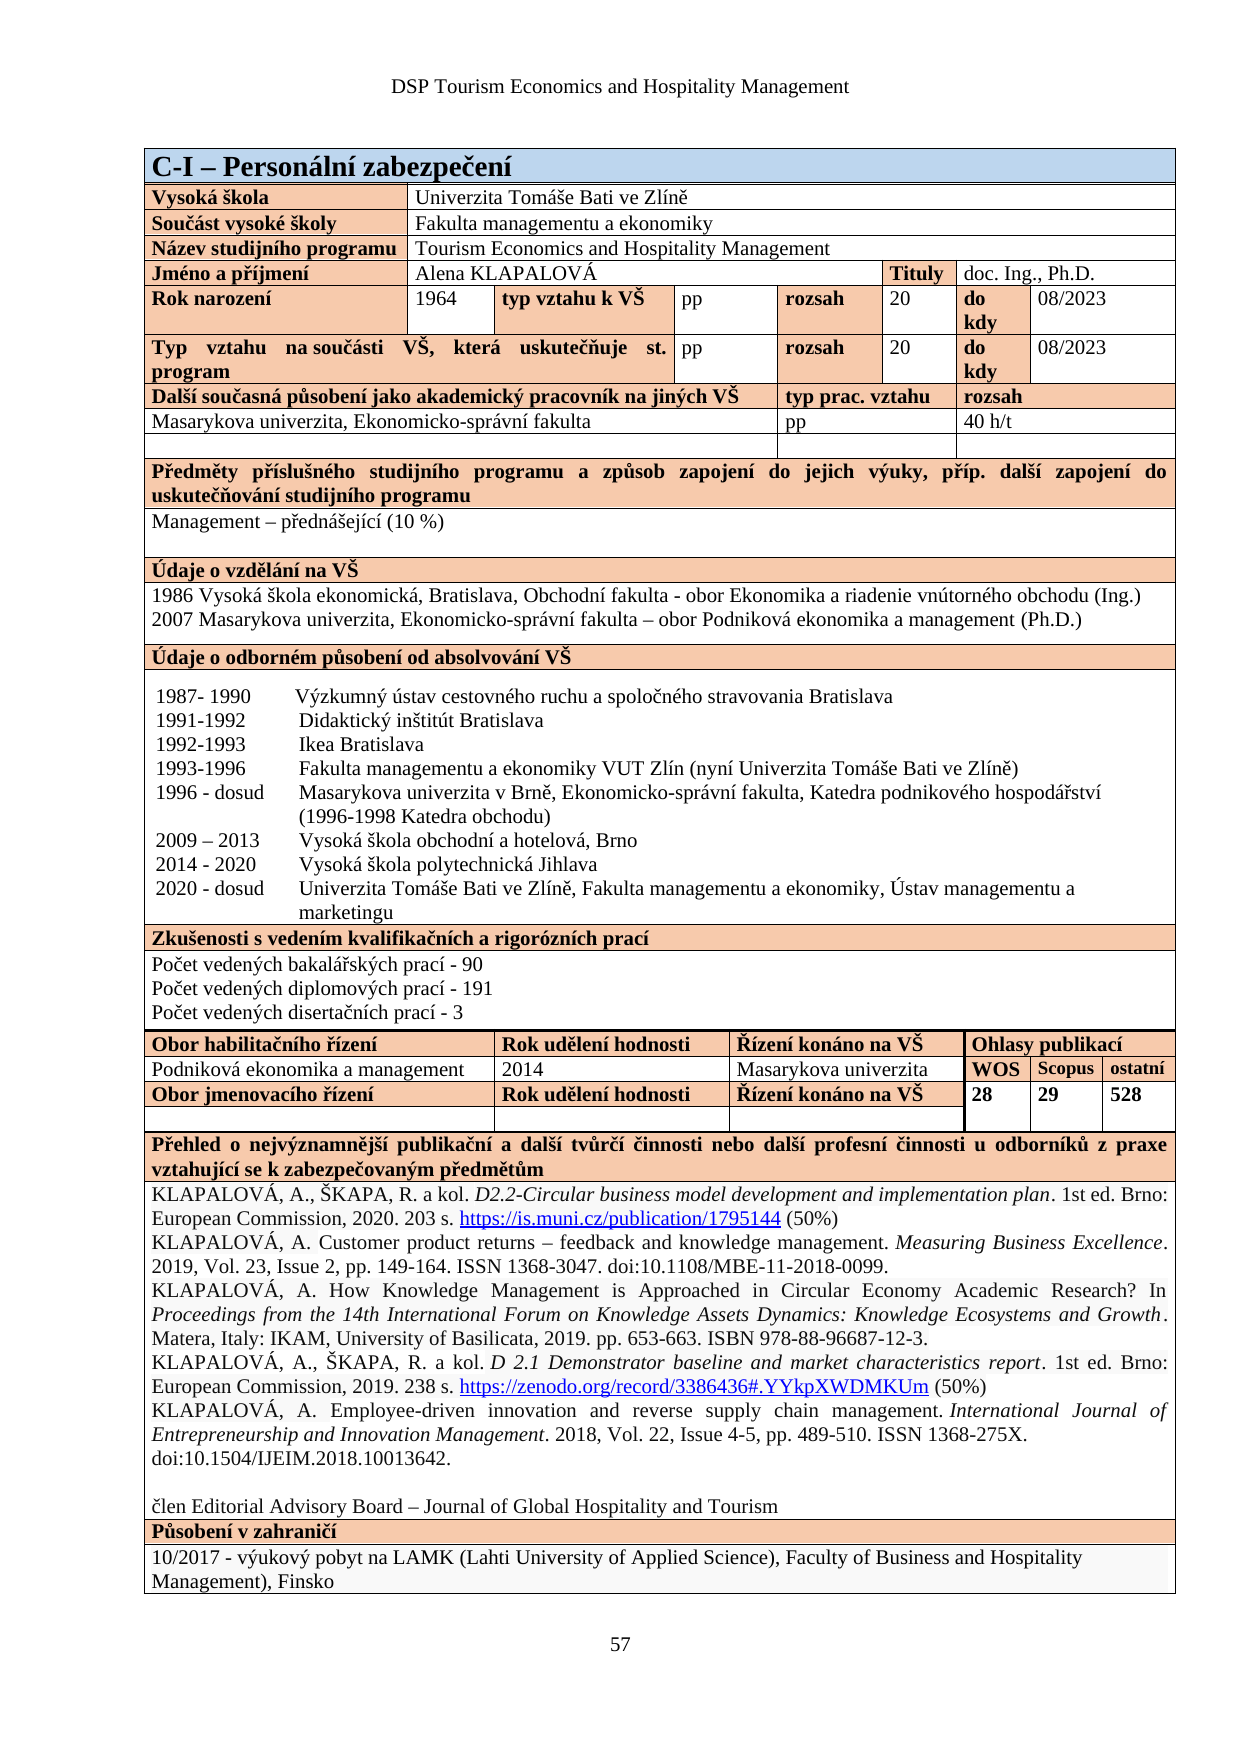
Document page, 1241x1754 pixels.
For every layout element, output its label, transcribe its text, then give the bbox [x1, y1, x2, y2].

table_cell [495, 1107, 729, 1131]
table_cell Údaje o vzdělání na VŠ [145, 558, 1175, 582]
table_header C-I – Personální zabezpečení [145, 149, 1175, 182]
table_cell Scopus [1031, 1057, 1102, 1081]
table_cell rozsah [778, 335, 882, 383]
table_cell rozsah [957, 384, 1175, 408]
table_cell do kdy [957, 335, 1030, 383]
table_cell Název studijního programu [145, 236, 407, 259]
table_cell 2014 [495, 1057, 729, 1081]
table_cell 528 [1103, 1082, 1175, 1131]
table_cell Působení v zahraničí [145, 1520, 1175, 1543]
table_cell [145, 670, 1175, 924]
table_cell Zkušenosti s vedením kvalifikačních a rigorózních prací [145, 925, 1175, 950]
table_cell rozsah [778, 286, 882, 334]
table_cell KLAPALOVÁ, A., ŠKAPA, R. a kol. D2.2-Circular business model development and implementation plan. 1st ed. Brno: European Commission, 2020. 203 s. https://is.muni.cz/publication/1795144 (50%) KLAPALOVÁ, A. Customer product returns – feedback and knowledge management. Measuring Business Excellence. 2019, Vol. 23, Issue 2, pp. 149-164. ISSN 1368-3047. doi:10.1108/MBE-11-2018-0099. KLAPALOVÁ, A. How Knowledge Management is Approached in Circular Economy Academic Research? In Proceedings from the 14th International Forum on Knowledge Assets Dynamics: Knowledge Ecosystems and Growth. Matera, Italy: IKAM, University of Basilicata, 2019. pp. 653-663. ISBN 978-88-96687-12-3. KLAPALOVÁ, A., ŠKAPA, R. a kol. D 2.1 Demonstrator baseline and market characteristics report. 1st ed. Brno: European Commission, 2019. 238 s. https://zenodo.org/record/3386436#.YYkpXWDMKUm (50%) KLAPALOVÁ, A. Employee-driven innovation and reverse supply chain management. International Journal of Entrepreneurship and Innovation Management. 2018, Vol. 22, Issue 4-5, pp. 489-510. ISSN 1368-275X. doi:10.1504/IJEIM.2018.10013642. člen Editorial Advisory Board – Journal of Global Hospitality and Tourism [145, 1182, 1175, 1518]
table_cell ostatní [1103, 1057, 1175, 1081]
table_cell 1986 Vysoká škola ekonomická, Bratislava, Obchodní fakulta - obor Ekonomika a riadenie vnútorného obchodu (Ing.) 2007 Masarykova univerzita, Ekonomicko-správní fakulta – obor Podniková ekonomika a management (Ph.D.) [145, 583, 1175, 643]
table_cell Tourism Economics and Hospitality Management [408, 236, 1175, 259]
table_cell Jméno a příjmení [145, 261, 407, 285]
table_cell 40 h/t [957, 409, 1175, 433]
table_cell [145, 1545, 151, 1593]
table_cell Řízení konáno na VŠ [730, 1032, 963, 1056]
table_cell Masarykova univerzita [730, 1057, 963, 1081]
table_cell Vysoká škola [145, 185, 407, 209]
table_cell Součást vysoké školy [145, 210, 407, 234]
table_cell [145, 434, 777, 458]
table_cell 28 [966, 1082, 1030, 1131]
table_cell [957, 434, 1175, 458]
table_cell pp [778, 409, 956, 433]
table_cell Rok narození [145, 286, 407, 334]
table_cell Rok udělení hodnosti [495, 1032, 729, 1056]
table_cell typ prac. vztahu [778, 384, 956, 408]
table_cell 20 [883, 335, 956, 383]
table_cell do kdy [957, 286, 1030, 334]
table_cell Přehled o nejvýznamnější publikační a další tvůrčí činnosti nebo další profesní činnosti u odborníků z praxe vztahující se k zabezpečovaným předmětům [145, 1133, 1175, 1181]
table_cell Obor habilitačního řízení [145, 1032, 494, 1056]
table_cell Obor jmenovacího řízení [145, 1082, 494, 1106]
table_cell [145, 1107, 494, 1131]
table_cell [730, 1107, 963, 1131]
table_cell typ vztahu k VŠ [495, 286, 674, 334]
table_cell Alena KLAPALOVÁ [408, 261, 882, 285]
table_cell pp [675, 286, 777, 334]
table_cell 08/2023 [1031, 335, 1175, 383]
table_cell 08/2023 [1031, 286, 1175, 334]
table_cell WOS [966, 1057, 1030, 1081]
table_cell Management – přednášející (10 %) [145, 509, 1175, 557]
table_cell Řízení konáno na VŠ [730, 1082, 963, 1106]
table_cell pp [675, 335, 777, 383]
table_cell Ohlasy publikací [966, 1032, 1175, 1056]
table_cell Předměty příslušného studijního programu a způsob zapojení do jejich výuky, příp. další zapojení do uskutečňování studijního programu [145, 459, 1175, 507]
table_cell Univerzita Tomáše Bati ve Zlíně [408, 185, 1175, 209]
table_cell Masarykova univerzita, Ekonomicko-správní fakulta [145, 409, 777, 433]
table_cell Údaje o odborném působení od absolvování VŠ [145, 645, 1175, 669]
table_cell 29 [1031, 1082, 1102, 1131]
table_cell 20 [883, 286, 956, 334]
table_cell 1964 [408, 286, 494, 334]
table_cell Tituly [883, 261, 956, 285]
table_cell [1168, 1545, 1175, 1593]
table_cell doc. Ing., Ph.D. [957, 261, 1175, 285]
table_cell Počet vedených bakalářských prací - 90 Počet vedených diplomových prací - 191 Počet vedených disertačních prací - 3 [145, 951, 1175, 1029]
table_cell Rok udělení hodnosti [495, 1082, 729, 1106]
table_cell Typ vztahu na součásti VŠ, která uskutečňuje st. program [145, 335, 674, 383]
table_cell Další současná působení jako akademický pracovník na jiných VŠ [145, 384, 777, 408]
table_cell Podniková ekonomika a management [145, 1057, 494, 1081]
table_cell Fakulta managementu a ekonomiky [408, 210, 1175, 234]
table_cell [778, 434, 956, 458]
